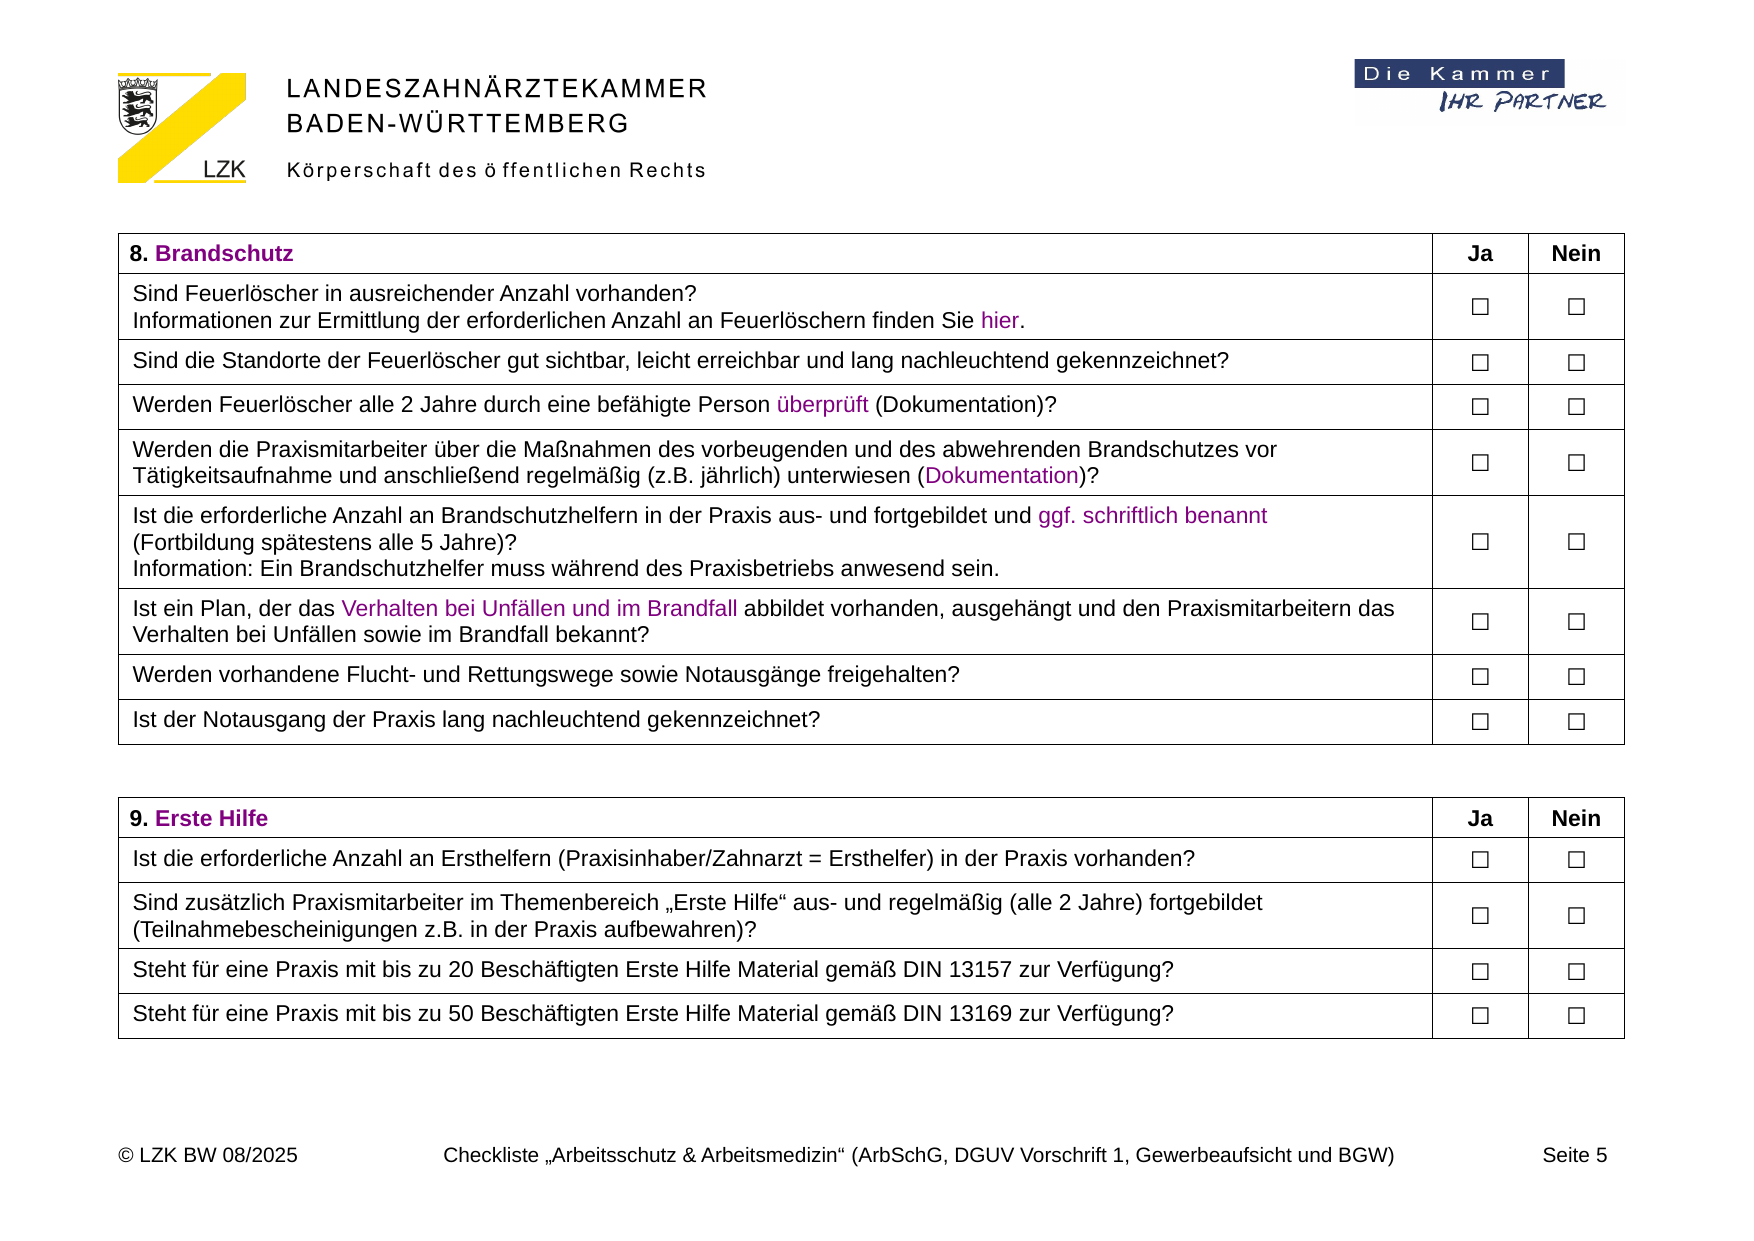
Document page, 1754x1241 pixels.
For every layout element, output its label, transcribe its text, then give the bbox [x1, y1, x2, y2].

table_header 9. Erste Hilfe [119, 798, 1432, 837]
table_cell Sind zusätzlich Praxismitarbeiter im Themenbereich „Erste Hilfe“ aus- und regelmäßig (alle 2 Jahre) fortgebildet (Teilnahmebescheinigungen z.B. in der Praxis aufbewahren)? [119, 883, 1432, 948]
table_cell Ist die erforderliche Anzahl an Ersthelfern (Praxisinhaber/Zahnarzt = Ersthelfer) in der Praxis vorhanden? [119, 838, 1432, 882]
table_cell Ist die erforderliche Anzahl an Brandschutzhelfern in der Praxis aus- und fortgebildet und ggf. schriftlich benannt (Fortbildung spätestens alle 5 Jahre)? Information: Ein Brandschutzhelfer muss während des Praxisbetriebs anwesend sein. [119, 496, 1432, 588]
table_header Ja [1433, 798, 1528, 837]
table_header Nein [1529, 798, 1624, 837]
table_cell Steht für eine Praxis mit bis zu 50 Beschäftigten Erste Hilfe Material gemäß DIN 13169 zur Verfügung? [119, 994, 1432, 1038]
table_cell Werden vorhandene Flucht- und Rettungswege sowie Notausgänge freigehalten? [119, 655, 1432, 699]
table_cell Werden die Praxismitarbeiter über die Maßnahmen des vorbeugenden und des abwehrenden Brandschutzes vor Tätigkeitsaufnahme und anschließend regelmäßig (z.B. jährlich) unterwiesen (Dokumentation)? [119, 430, 1432, 495]
table_header 8. Brandschutz [119, 234, 1432, 273]
table_cell Werden Feuerlöscher alle 2 Jahre durch eine befähigte Person überprüft (Dokumentation)? [119, 385, 1432, 429]
table_header Nein [1529, 234, 1624, 273]
picture [1354, 59, 1627, 126]
table_cell Ist der Notausgang der Praxis lang nachleuchtend gekennzeichnet? [119, 700, 1432, 743]
table_cell Sind die Standorte der Feuerlöscher gut sichtbar, leicht erreichbar und lang nachleuchtend gekennzeichnet? [119, 340, 1432, 384]
table_cell Ist ein Plan, der das Verhalten bei Unfällen und im Brandfall abbildet vorhanden, ausgehängt und den Praxismitarbeitern das Verhalten bei Unfällen sowie im Brandfall bekannt? [119, 589, 1432, 654]
picture [118, 73, 709, 183]
table_header Ja [1433, 234, 1528, 273]
table_cell Sind Feuerlöscher in ausreichender Anzahl vorhanden? Informationen zur Ermittlung der erforderlichen Anzahl an Feuerlöschern finden Sie hier. [119, 274, 1432, 339]
table_cell Steht für eine Praxis mit bis zu 20 Beschäftigten Erste Hilfe Material gemäß DIN 13157 zur Verfügung? [119, 949, 1432, 993]
